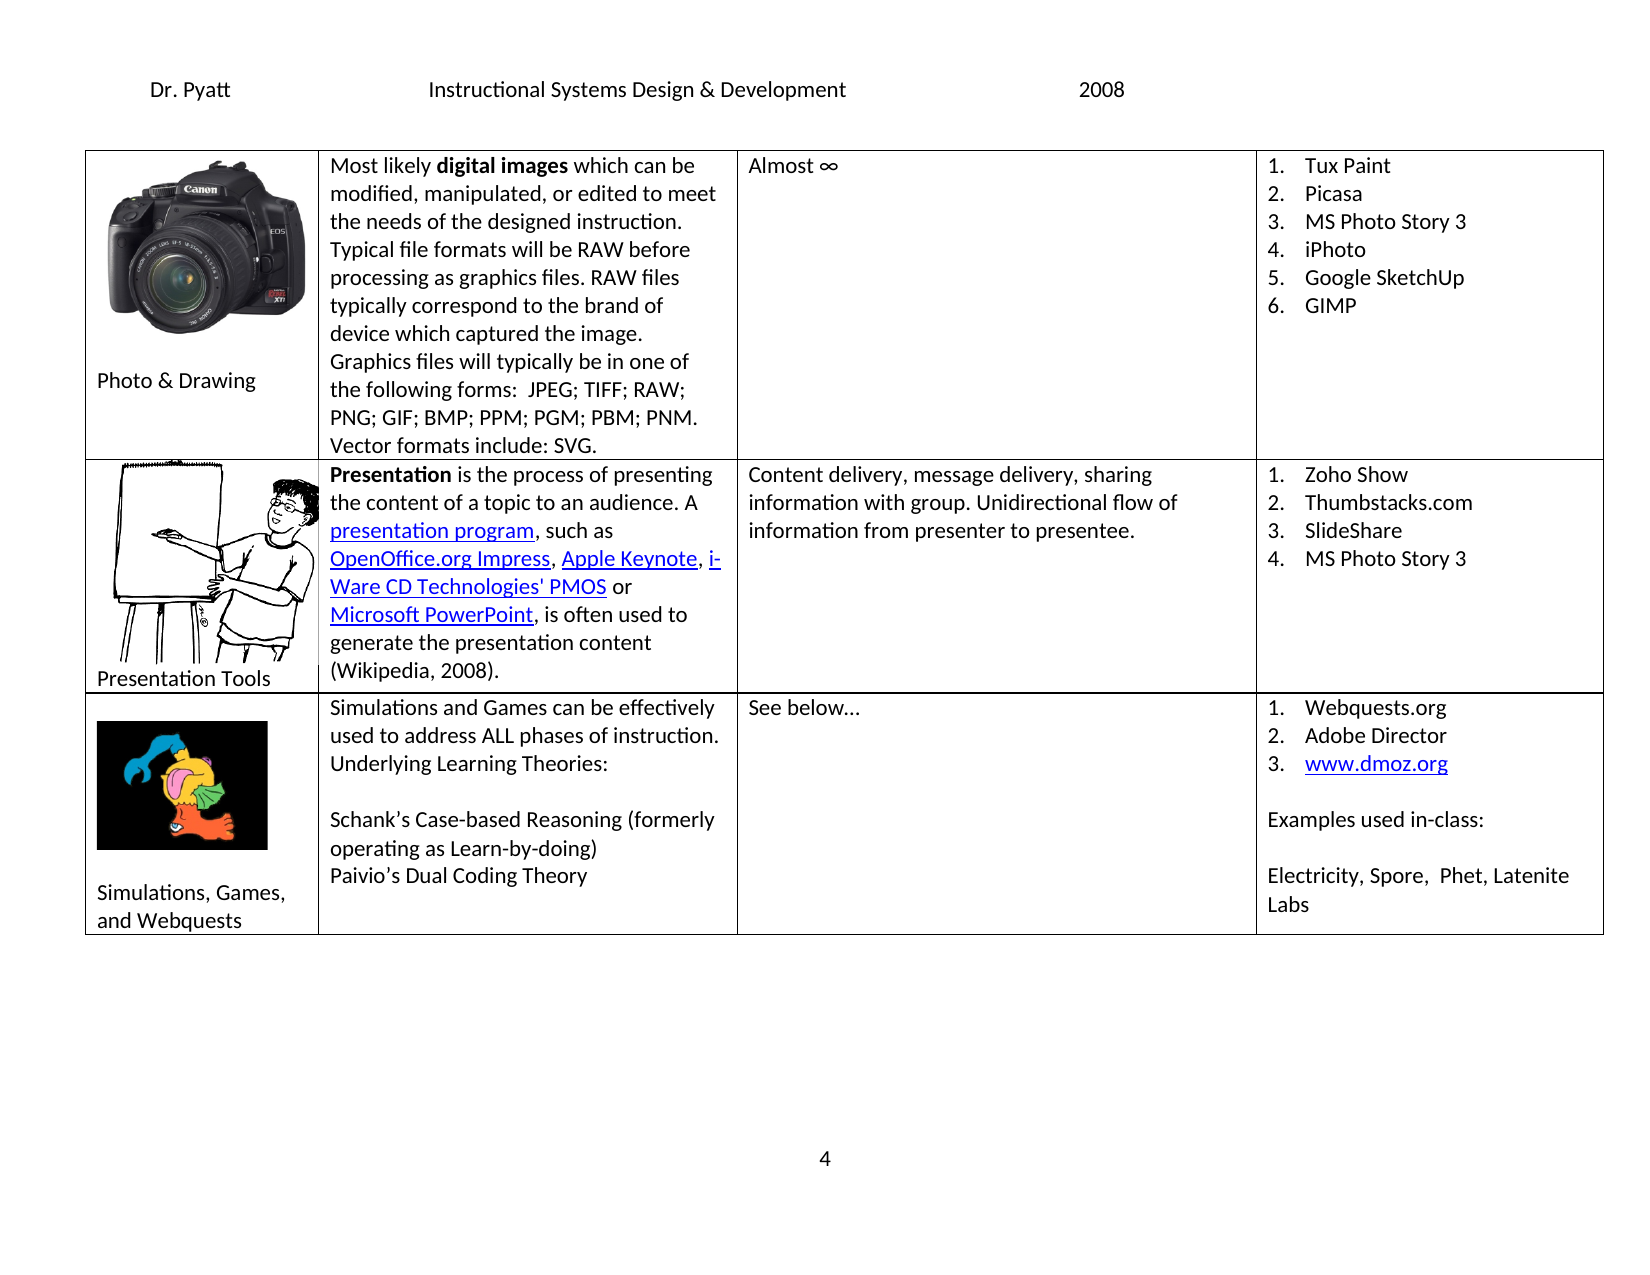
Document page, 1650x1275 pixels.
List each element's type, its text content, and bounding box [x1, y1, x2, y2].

table_cell Photo & Drawing [86, 151, 318, 459]
table_cell Zoho Show Thumbstacks.com SlideShare MS Photo Story 3 [1257, 460, 1603, 692]
table_cell See below… [738, 694, 1256, 934]
table_cell Most likely digital images which can be modified, manipulated, or edited to meet the needs of the designed instruction. Typical file formats will be RAW before processing as graphics files. RAW files typically correspond to the brand of device which captured the image. Graphics files will typically be in one of the following forms: JPEG; TIFF; RAW; PNG; GIF; BMP; PPM; PGM; PBM; PNM. Vector formats include: SVG. [319, 151, 737, 459]
picture [96, 151, 316, 339]
table_cell Simulations, Games, and Webquests [86, 694, 318, 934]
table_cell Tux Paint Picasa MS Photo Story 3 iPhoto Google SketchUp GIMP [1257, 151, 1603, 459]
table_cell Content delivery, message delivery, sharing information with group. Unidirectional flow of information from presenter to presentee. [738, 460, 1256, 692]
picture [96, 460, 319, 665]
table_cell Simulations and Games can be effectively used to address ALL phases of instruction. Underlying Learning Theories: Schank’s Case-based Reasoning (formerly operating as Learn-by-doing) Paivio’s Dual Coding Theory [319, 694, 737, 934]
table_cell Presentation is the process of presenting the content of a topic to an audience. A presentation program, such as OpenOffice.org Impress, Apple Keynote, i-Ware CD Technologies' PMOS or Microsoft PowerPoint, is often used to generate the presentation content (Wikipedia, 2008). [319, 460, 737, 692]
table_cell Presentation Tools [86, 460, 318, 692]
table_cell Webquests.org Adobe Director www.dmoz.org Examples used in-class: Electricity, Spore, Phet, Latenite Labs [1257, 694, 1603, 934]
table_cell Almost ∞ [738, 151, 1256, 459]
picture [96, 721, 268, 850]
